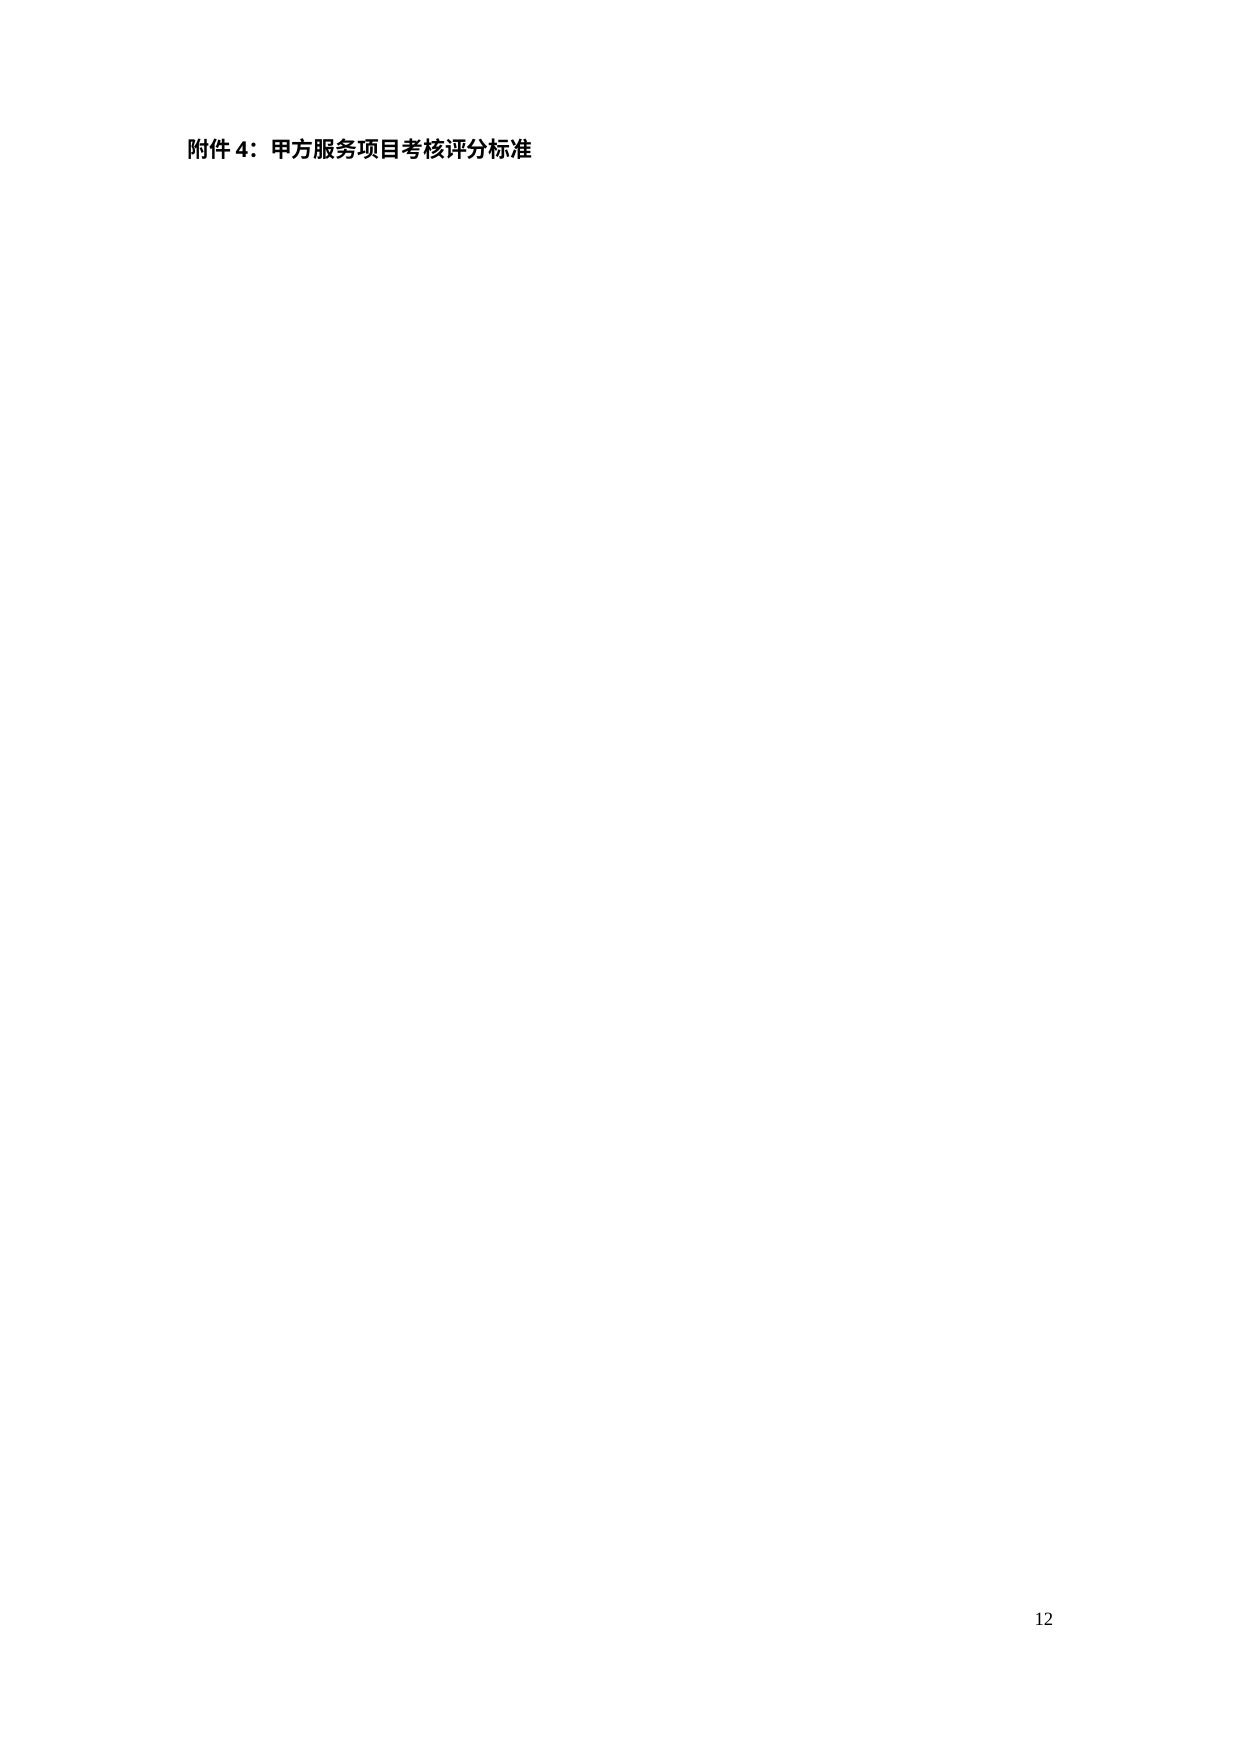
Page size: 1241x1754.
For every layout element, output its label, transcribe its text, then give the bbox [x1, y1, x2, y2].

text 附件4：甲方服务项目考核评分标准 [187, 132, 1053, 164]
